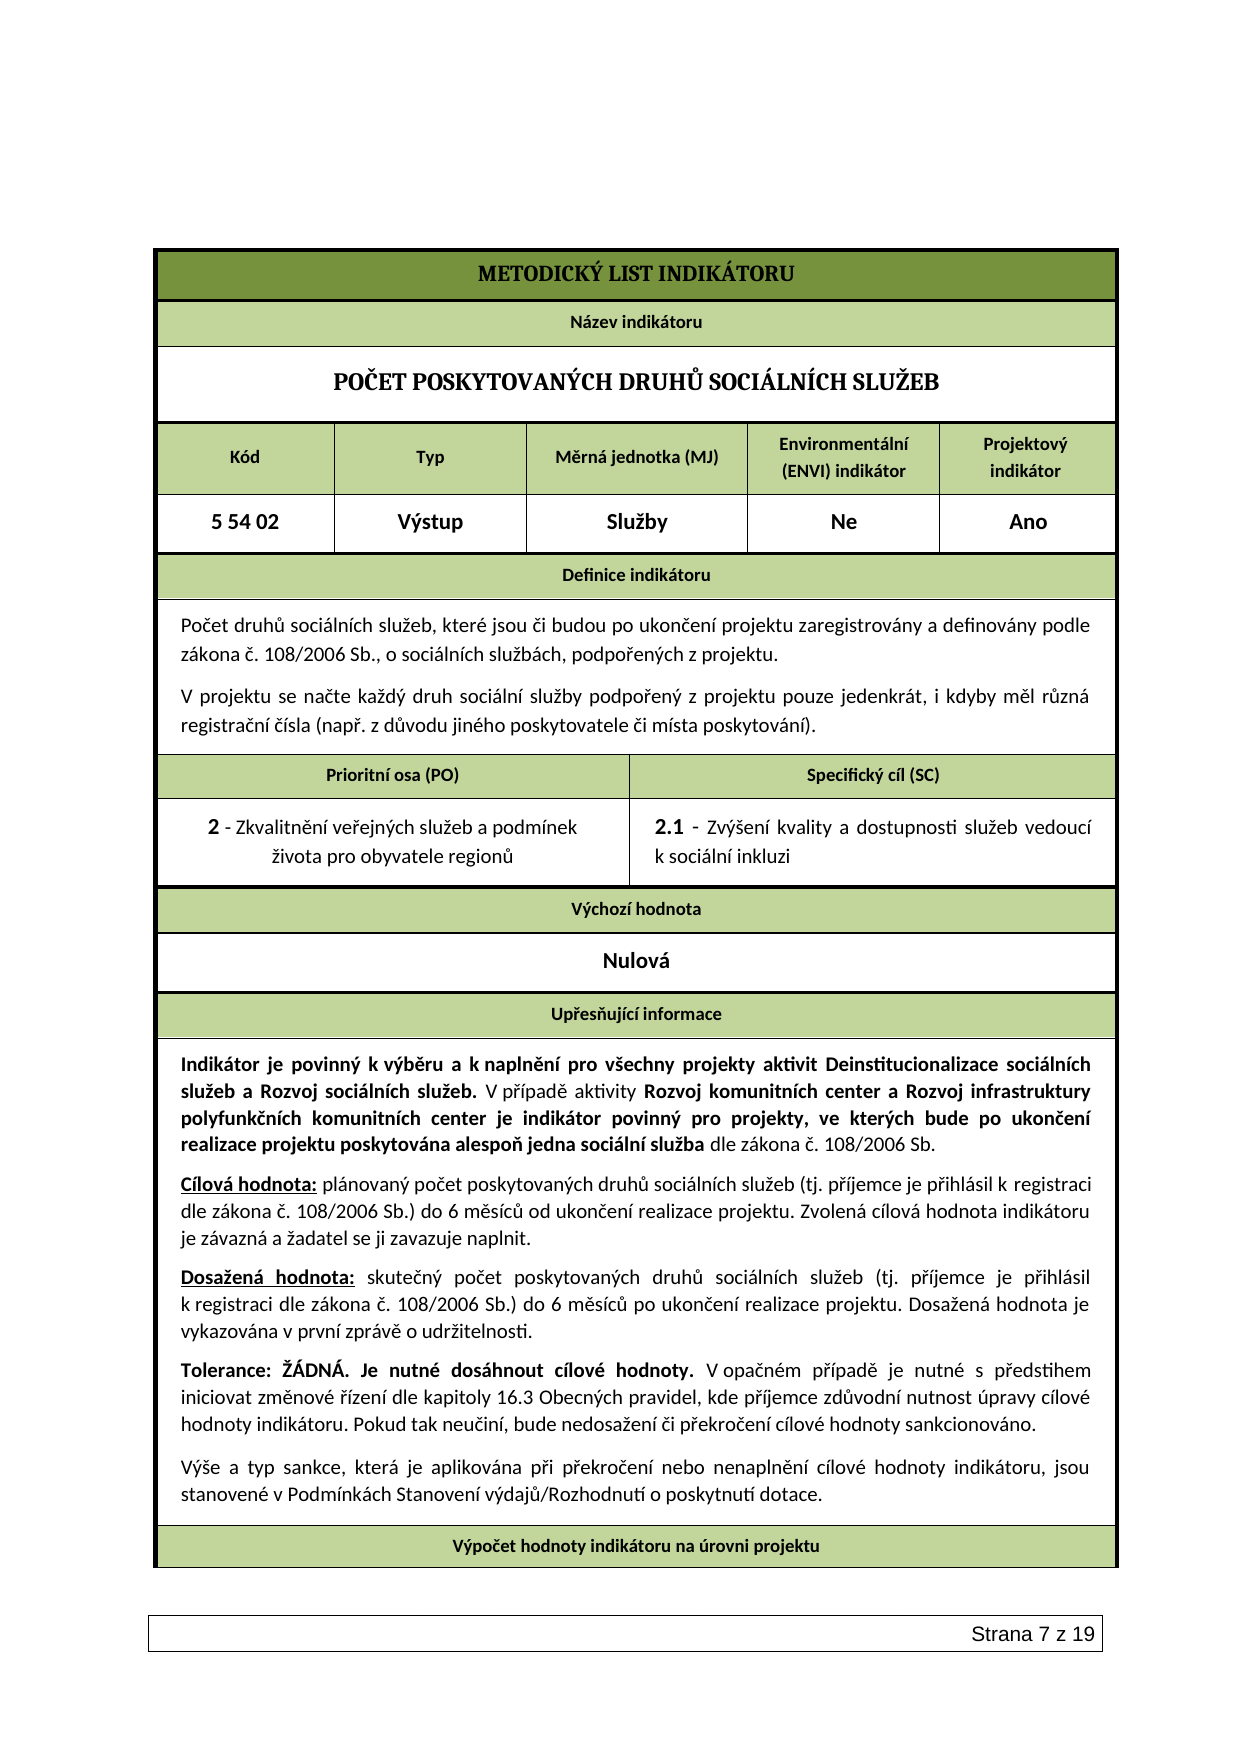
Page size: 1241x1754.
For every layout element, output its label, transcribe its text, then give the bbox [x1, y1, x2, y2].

table_cell Počet druhů sociálních služeb, které jsou či budou po ukončení projektu zaregistrovány a definovány podle zákona č. 108/2006 Sb., o sociálních službách, podpořených z projektu. V projektu se načte každý druh sociální služby podpořený z projektu pouze jedenkrát, i kdyby měl různá registrační čísla (např. z důvodu jiného poskytovatele či místa poskytování). [158, 600, 1115, 754]
table_cell 2 - Zkvalitnění veřejných služeb a podmínek života pro obyvatele regionů [158, 799, 629, 885]
table_cell Služby [527, 495, 747, 552]
table_cell Specifický cíl (SC) [630, 755, 1115, 798]
table_cell Výstup [335, 495, 526, 552]
table_cell Název indikátoru [158, 302, 1115, 346]
table_cell Kód [158, 424, 334, 494]
table_header METODICKÝ LIST INDIKÁTORU [158, 252, 1115, 299]
table_cell Definice indikátoru [158, 555, 1115, 598]
table_cell 2.1 - Zvýšení kvality a dostupnosti služeb vedoucí k sociální inkluzi [630, 799, 1115, 885]
table_cell Měrná jednotka (MJ) [527, 424, 747, 494]
table_cell 5 54 02 [158, 495, 334, 552]
table_cell Ano [940, 495, 1115, 552]
table_cell Ne [748, 495, 939, 552]
table_cell Výpočet hodnoty indikátoru na úrovni projektu [158, 1526, 1115, 1567]
table_cell Indikátor je povinný k výběru a k naplnění pro všechny projekty aktivit Deinstitucionalizace sociálních služeb a Rozvoj sociálních služeb. V případě aktivity Rozvoj komunitních center a Rozvoj infrastruktury polyfunkčních komunitních center je indikátor povinný pro projekty, ve kterých bude po ukončení realizace projektu poskytována alespoň jedna sociální služba dle zákona č. 108/2006 Sb. Cílová hodnota: plánovaný počet poskytovaných druhů sociálních služeb (tj. příjemce je přihlásil k registraci dle zákona č. 108/2006 Sb.) do 6 měsíců od ukončení realizace projektu. Zvolená cílová hodnota indikátoru je závazná a žadatel se ji zavazuje naplnit. Dosažená hodnota: skutečný počet poskytovaných druhů sociálních služeb (tj. příjemce je přihlásil k registraci dle zákona č. 108/2006 Sb.) do 6 měsíců po ukončení realizace projektu. Dosažená hodnota je vykazována v první zprávě o udržitelnosti. Tolerance: ŽÁDNÁ. Je nutné dosáhnout cílové hodnoty. V opačném případě je nutné s předstihem iniciovat změnové řízení dle kapitoly 16.3 Obecných pravidel, kde příjemce zdůvodní nutnost úpravy cílové hodnoty indikátoru. Pokud tak neučiní, bude nedosažení či překročení cílové hodnoty sankcionováno. Výše a typ sankce, která je aplikována při překročení nebo nenaplnění cílové hodnoty indikátoru, jsou stanovené v Podmínkách Stanovení výdajů/Rozhodnutí o poskytnutí dotace. [158, 1039, 1115, 1525]
table_cell Environmentální (ENVI) indikátor [748, 424, 939, 494]
table_cell Typ [335, 424, 526, 494]
table_cell Upřesňující informace [158, 994, 1115, 1037]
table_cell Projektový indikátor [940, 424, 1115, 494]
table_cell Výchozí hodnota [158, 889, 1115, 932]
table_cell Nulová [158, 934, 1115, 991]
table_cell Počet poskytovaných druhů sociálních služeb [158, 347, 1115, 421]
table_cell Prioritní osa (PO) [158, 755, 629, 798]
